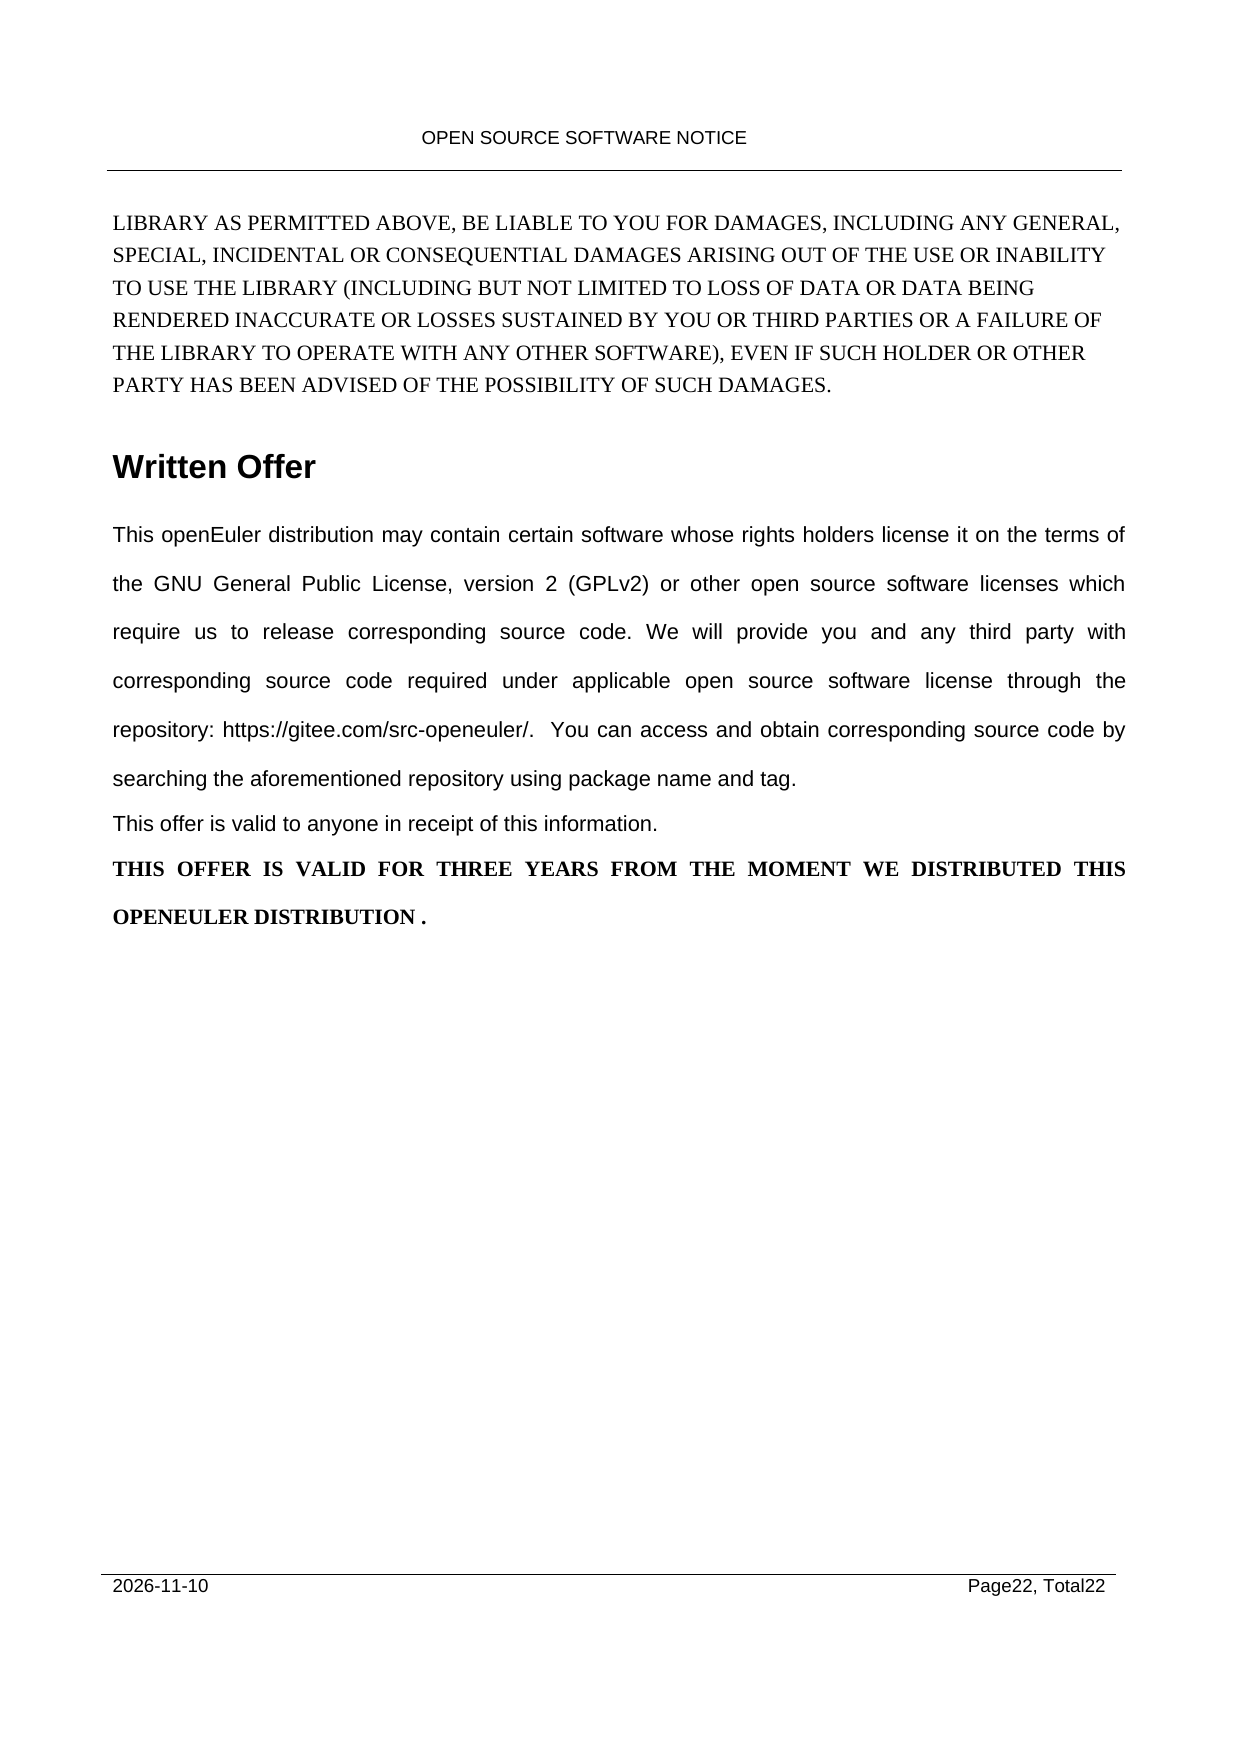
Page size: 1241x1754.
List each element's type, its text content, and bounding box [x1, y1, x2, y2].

text This openEuler distribution may contain certain software whose rights holders license it on the terms of the GNU General Public License, version 2 (GPLv2) or other open source software licenses which require us to release corresponding source code. We will provide you and any third party with corresponding source code required under applicable open source software license through the repository: https://gitee.com/src-openeuler/. You can access and obtain corresponding source code by searching the aforementioned repository using package name and tag. [112, 518, 1128, 794]
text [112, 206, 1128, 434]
text Written Offer [112, 434, 1128, 499]
text THIS OFFER IS VALID FOR THREE YEARS FROM THE MOMENT WE DISTRIBUTED THIS OPENEULER DISTRIBUTION . [112, 852, 1128, 933]
text This offer is valid to anyone in receipt of this information. [112, 807, 1128, 839]
